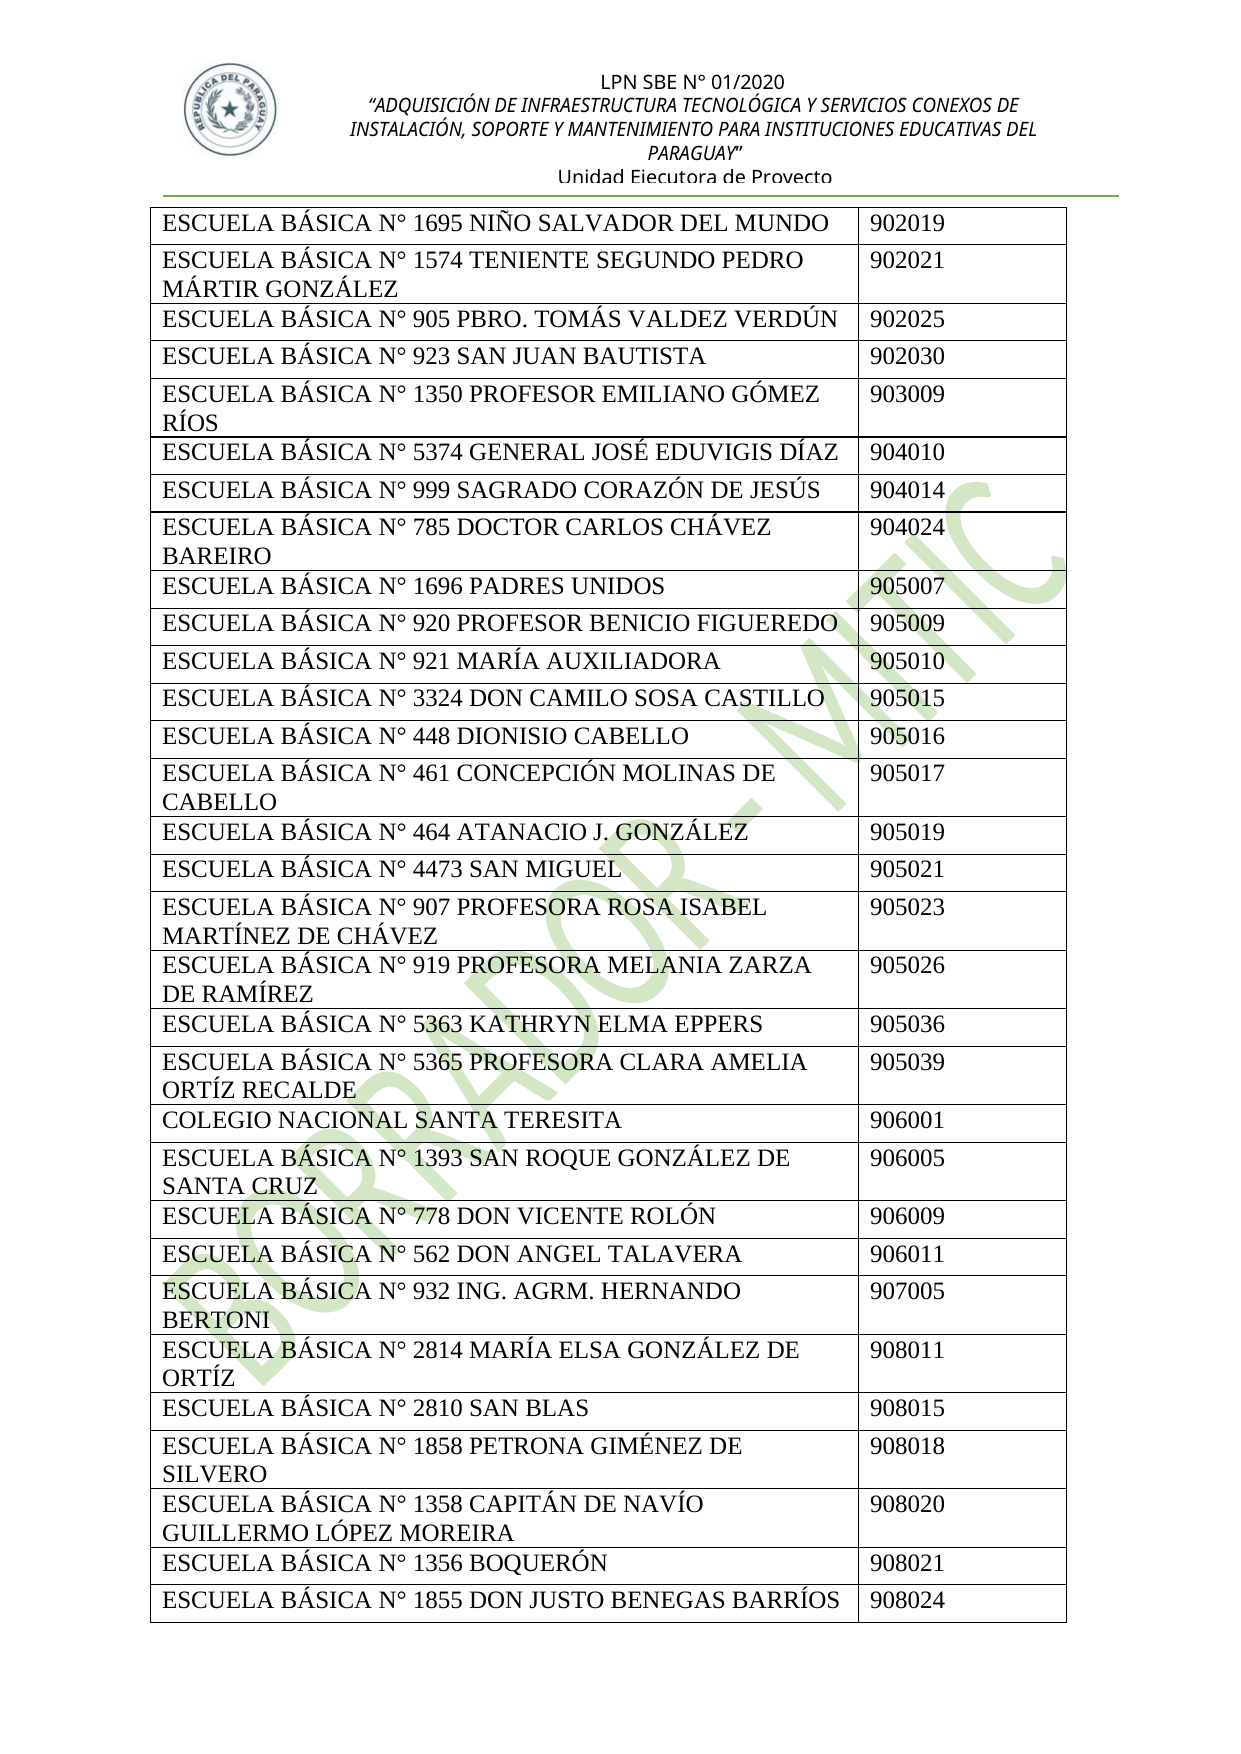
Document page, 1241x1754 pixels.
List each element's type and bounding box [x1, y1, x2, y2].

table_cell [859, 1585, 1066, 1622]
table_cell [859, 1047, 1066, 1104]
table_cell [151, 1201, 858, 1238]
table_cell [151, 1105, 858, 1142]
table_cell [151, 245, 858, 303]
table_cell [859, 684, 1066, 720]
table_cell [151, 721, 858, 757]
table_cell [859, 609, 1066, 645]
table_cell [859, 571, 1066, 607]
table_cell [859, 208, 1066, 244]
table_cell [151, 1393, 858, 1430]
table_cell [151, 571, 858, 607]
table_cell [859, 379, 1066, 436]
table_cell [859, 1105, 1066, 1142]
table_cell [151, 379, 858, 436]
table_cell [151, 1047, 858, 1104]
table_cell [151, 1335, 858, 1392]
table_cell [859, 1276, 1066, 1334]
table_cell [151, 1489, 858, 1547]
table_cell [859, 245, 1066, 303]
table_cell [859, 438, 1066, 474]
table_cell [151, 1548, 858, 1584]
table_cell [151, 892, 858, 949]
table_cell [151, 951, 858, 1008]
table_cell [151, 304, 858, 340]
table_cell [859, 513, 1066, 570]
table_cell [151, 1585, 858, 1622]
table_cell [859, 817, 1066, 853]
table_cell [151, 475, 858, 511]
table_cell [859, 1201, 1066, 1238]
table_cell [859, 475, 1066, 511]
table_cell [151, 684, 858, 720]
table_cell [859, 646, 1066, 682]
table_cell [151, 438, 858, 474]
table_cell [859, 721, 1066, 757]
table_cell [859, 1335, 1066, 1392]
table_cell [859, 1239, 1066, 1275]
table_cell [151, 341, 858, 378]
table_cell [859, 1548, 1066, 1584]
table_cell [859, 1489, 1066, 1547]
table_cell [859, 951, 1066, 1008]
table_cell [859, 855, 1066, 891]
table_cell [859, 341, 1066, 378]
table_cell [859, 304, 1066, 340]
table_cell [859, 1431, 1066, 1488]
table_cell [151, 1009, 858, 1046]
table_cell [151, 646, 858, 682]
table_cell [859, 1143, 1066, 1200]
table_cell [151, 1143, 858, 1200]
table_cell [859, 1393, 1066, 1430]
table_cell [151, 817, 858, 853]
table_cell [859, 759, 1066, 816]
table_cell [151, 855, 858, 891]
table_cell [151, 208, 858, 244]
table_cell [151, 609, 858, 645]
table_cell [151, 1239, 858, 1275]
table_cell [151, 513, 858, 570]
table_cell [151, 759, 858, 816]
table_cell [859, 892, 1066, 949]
picture [182, 61, 278, 157]
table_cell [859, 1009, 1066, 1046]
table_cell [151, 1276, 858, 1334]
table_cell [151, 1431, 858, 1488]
